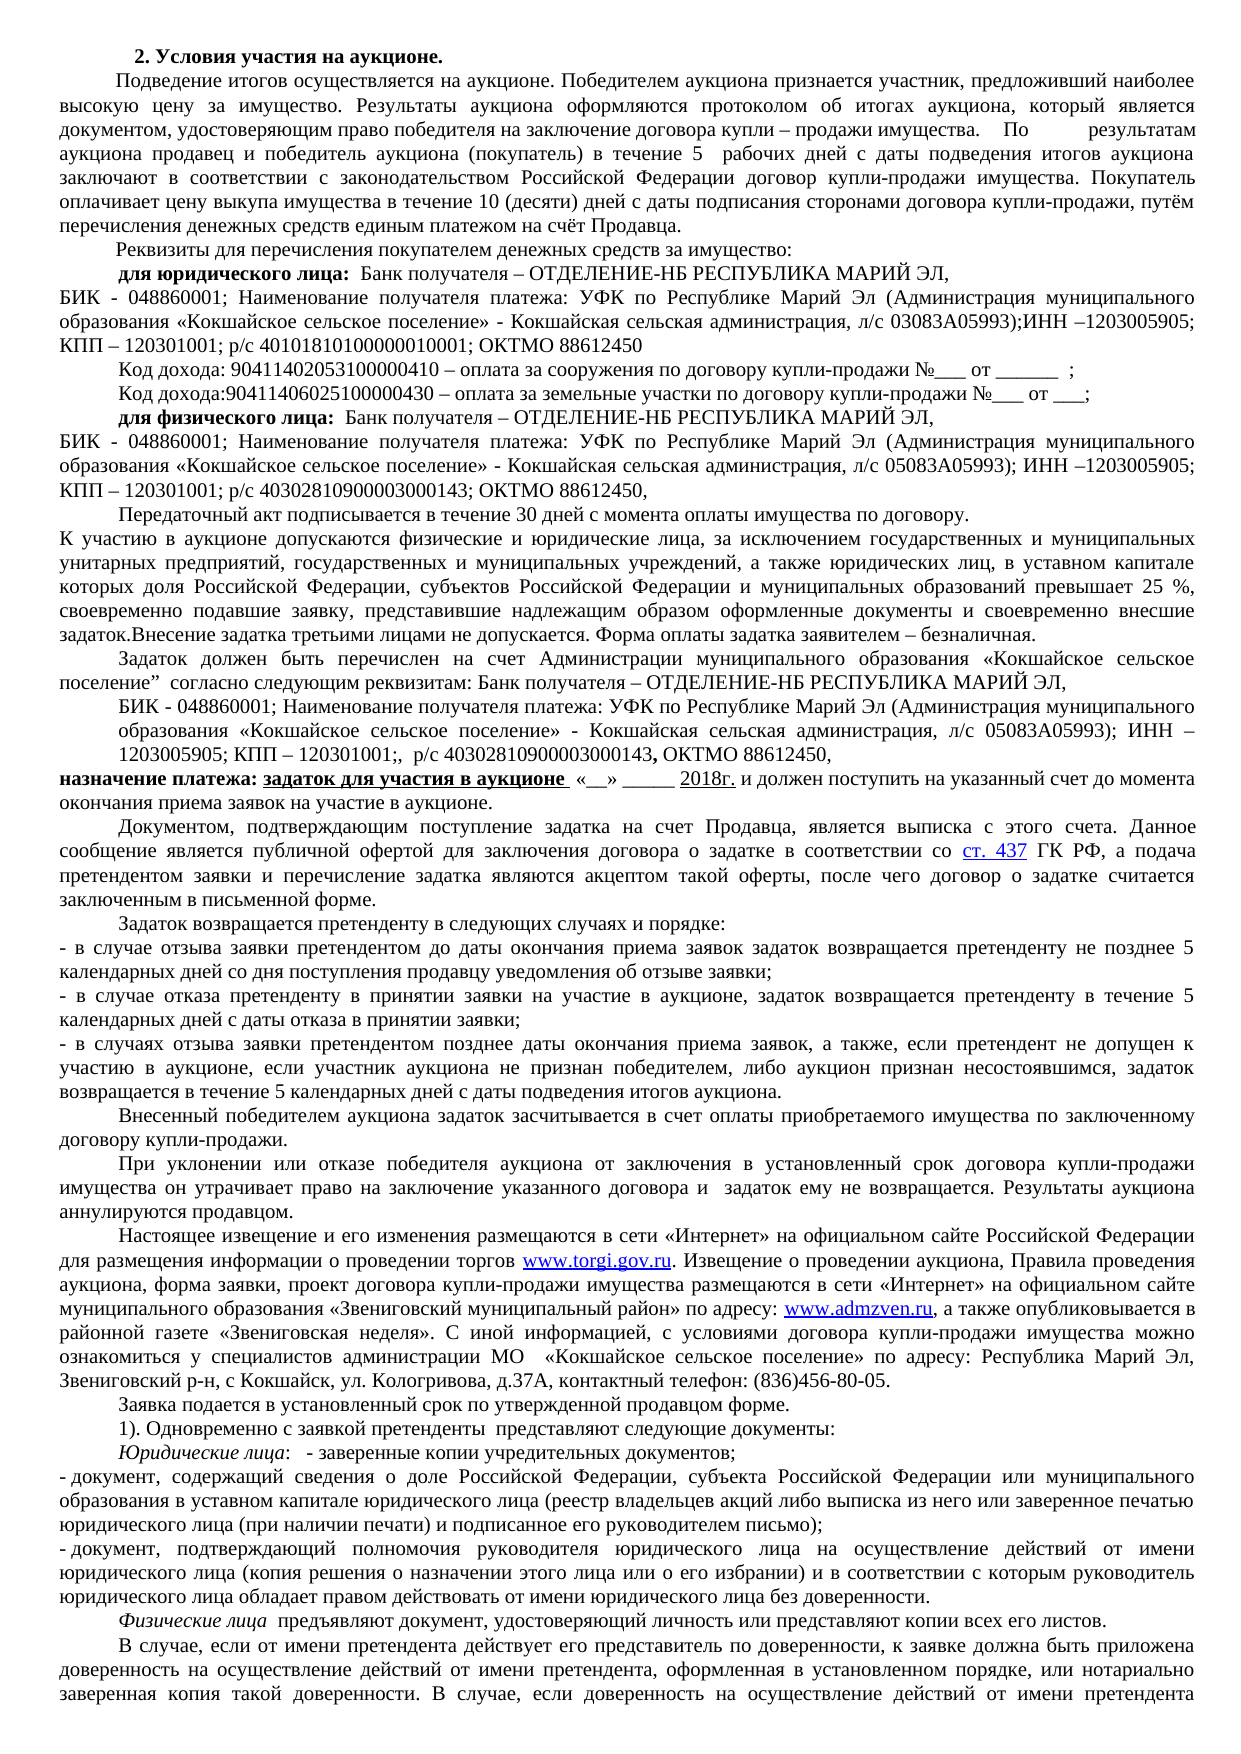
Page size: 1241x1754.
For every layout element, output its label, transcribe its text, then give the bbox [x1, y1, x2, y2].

text 1). Одновременно с заявкой претенденты представляют следующие документы: [118, 1416, 1196, 1440]
text К участию в аукционе допускаются физические и юридические лица, за исключением государственных и муниципальных унитарных предприятий, государственных и муниципальных учреждений, а также юридических лиц, в уставном капитале которых доля Российской Федерации, субъектов Российской Федерации и муниципальных образований превышает 25 %, своевременно подавшие заявку, представившие надлежащим образом оформленные документы и своевременно внесшие задаток.Внесение задатка третьими лицами не допускается. Форма оплаты задатка заявителем – безналичная. [59, 526, 1196, 646]
title - в случае отказа претенденту в принятии заявки на участие в аукционе, задаток возвращается претенденту в течение 5 календарных дней с даты отказа в принятии заявки; [59, 983, 1196, 1031]
text БИК - 048860001; Наименование получателя платежа: УФК по Республике Марий Эл (Администрация муниципального образования «Кокшайское сельское поселение» - Кокшайская сельская администрация, л/с 05083А05993); ИНН –1203005905; КПП – 120301001; р/с 40302810900003000143; ОКТМО 88612450, [59, 429, 1196, 502]
title Задаток возвращается претенденту в следующих случаях и порядке: [118, 911, 1196, 935]
text для физического лица: Банк получателя – ОТДЕЛЕНИЕ-НБ РЕСПУБЛИКА МАРИЙ ЭЛ, [118, 405, 1196, 429]
title Внесенный победителем аукциона задаток засчитывается в счет оплаты приобретаемого имущества по заключенному договору купли-продажи. [59, 1103, 1196, 1151]
text Юридические лица: - заверенные копии учредительных документов; [118, 1440, 1196, 1464]
text 2. Условия участия на аукционе. [59, 44, 1196, 68]
text Код дохода:90411406025100000430 – оплата за земельные участки по договору купли-продажи №___ от ___; [59, 381, 1196, 405]
text Передаточный акт подписывается в течение 30 дней с момента оплаты имущества по договору. [118, 502, 1196, 526]
text Документом, подтверждающим поступление задатка на счет Продавца, является выписка с этого счета. Данное сообщение является публичной офертой для заключения договора о задатке в соответствии со ст. 437 ГК РФ, а подача претендентом заявки и перечисление задатка являются акцептом такой оферты, после чего договор о задатке считается заключенным в письменной форме. [59, 814, 1196, 911]
text При уклонении или отказе победителя аукциона от заключения в установленный срок договора купли-продажи имущества он утрачивает право на заключение указанного договора и задаток ему не возвращается. Результаты аукциона аннулируются продавцом. [59, 1151, 1196, 1223]
text - документ, содержащий сведения о доле Российской Федерации, субъекта Российской Федерации или муниципального образования в уставном капитале юридического лица (реестр владельцев акций либо выписка из него или заверенное печатью юридического лица (при наличии печати) и подписанное его руководителем письмо); [59, 1464, 1196, 1536]
text Подведение итогов осуществляется на аукционе. Победителем аукциона признается участник, предложивший наиболее высокую цену за имущество. Результаты аукциона оформляются протоколом об итогах аукциона, который является документом, удостоверяющим право победителя на заключение договора купли – продажи имущества. По результатам аукциона продавец и победитель аукциона (покупатель) в течение 5 рабочих дней с даты подведения итогов аукциона заключают в соответствии с законодательством Российской Федерации договор купли-продажи имущества. Покупатель оплачивает цену выкупа имущества в течение 10 (десяти) дней с даты подписания сторонами договора купли-продажи, путём перечисления денежных средств единым платежом на счёт Продавца. [59, 68, 1196, 237]
text Реквизиты для перечисления покупателем денежных средств за имущество: [59, 237, 1196, 261]
text Настоящее извещение и его изменения размещаются в сети «Интернет» на официальном сайте Российской Федерации для размещения информации о проведении торгов www.torgi.gov.ru. Извещение о проведении аукциона, Правила проведения аукциона, форма заявки, проект договора купли-продажи имущества размещаются в сети «Интернет» на официальном сайте муниципального образования «Звениговский муниципальный район» по адресу: www.admzven.ru, а также опубликовывается в районной газете «Звениговская неделя». С иной информацией, с условиями договора купли-продажи имущества можно ознакомиться у специалистов администрации МО «Кокшайское сельское поселение» по адресу: Республика Марий Эл, Звениговский р-н, с Кокшайск, ул. Кологривова, д.37А, контактный телефон: (836)456-80-05. [59, 1223, 1196, 1392]
text БИК - 048860001; Наименование получателя платежа: УФК по Республике Марий Эл (Администрация муниципального образования «Кокшайское сельское поселение» - Кокшайская сельская администрация, л/с 03083А05993);ИНН –1203005905; КПП – 120301001; р/с 40101810100000010001; ОКТМО 88612450 [59, 285, 1196, 357]
text назначение платежа: задаток для участия в аукционе «__» _____ 2018г. и должен поступить на указанный счет до момента окончания приема заявок на участие в аукционе. [59, 766, 1196, 814]
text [59, 1632, 1196, 1705]
text Задаток должен быть перечислен на счет Администрации муниципального образования «Кокшайское сельское поселение” согласно следующим реквизитам: Банк получателя – ОТДЕЛЕНИЕ-НБ РЕСПУБЛИКА МАРИЙ ЭЛ, [59, 646, 1196, 694]
text Заявка подается в установленный срок по утвержденной продавцом форме. [118, 1392, 1196, 1416]
text для юридического лица: Банк получателя – ОТДЕЛЕНИЕ-НБ РЕСПУБЛИКА МАРИЙ ЭЛ, [118, 261, 1196, 285]
text БИК - 048860001; Наименование получателя платежа: УФК по Республике Марий Эл (Администрация муниципального образования «Кокшайское сельское поселение» - Кокшайская сельская администрация, л/с 05083А05993); ИНН –1203005905; КПП – 120301001;, р/с 40302810900003000143, ОКТМО 88612450, [118, 694, 1196, 766]
text Физические лица предъявляют документ, удостоверяющий личность или представляют копии всех его листов. [59, 1608, 1196, 1632]
text - документ, подтверждающий полномочия руководителя юридического лица на осуществление действий от имени юридического лица (копия решения о назначении этого лица или о его избрании) и в соответствии с которым руководитель юридического лица обладает правом действовать от имени юридического лица без доверенности. [59, 1536, 1196, 1608]
text Код дохода: 90411402053100000410 – оплата за сооружения по договору купли-продажи №___ от ______ ; [118, 357, 1196, 381]
title - в случаях отзыва заявки претендентом позднее даты окончания приема заявок, а также, если претендент не допущен к участию в аукционе, если участник аукциона не признан победителем, либо аукцион признан несостоявшимся, задаток возвращается в течение 5 календарных дней с даты подведения итогов аукциона. [59, 1031, 1196, 1103]
title - в случае отзыва заявки претендентом до даты окончания приема заявок задаток возвращается претенденту не позднее 5 календарных дней со дня поступления продавцу уведомления об отзыве заявки; [59, 935, 1196, 983]
